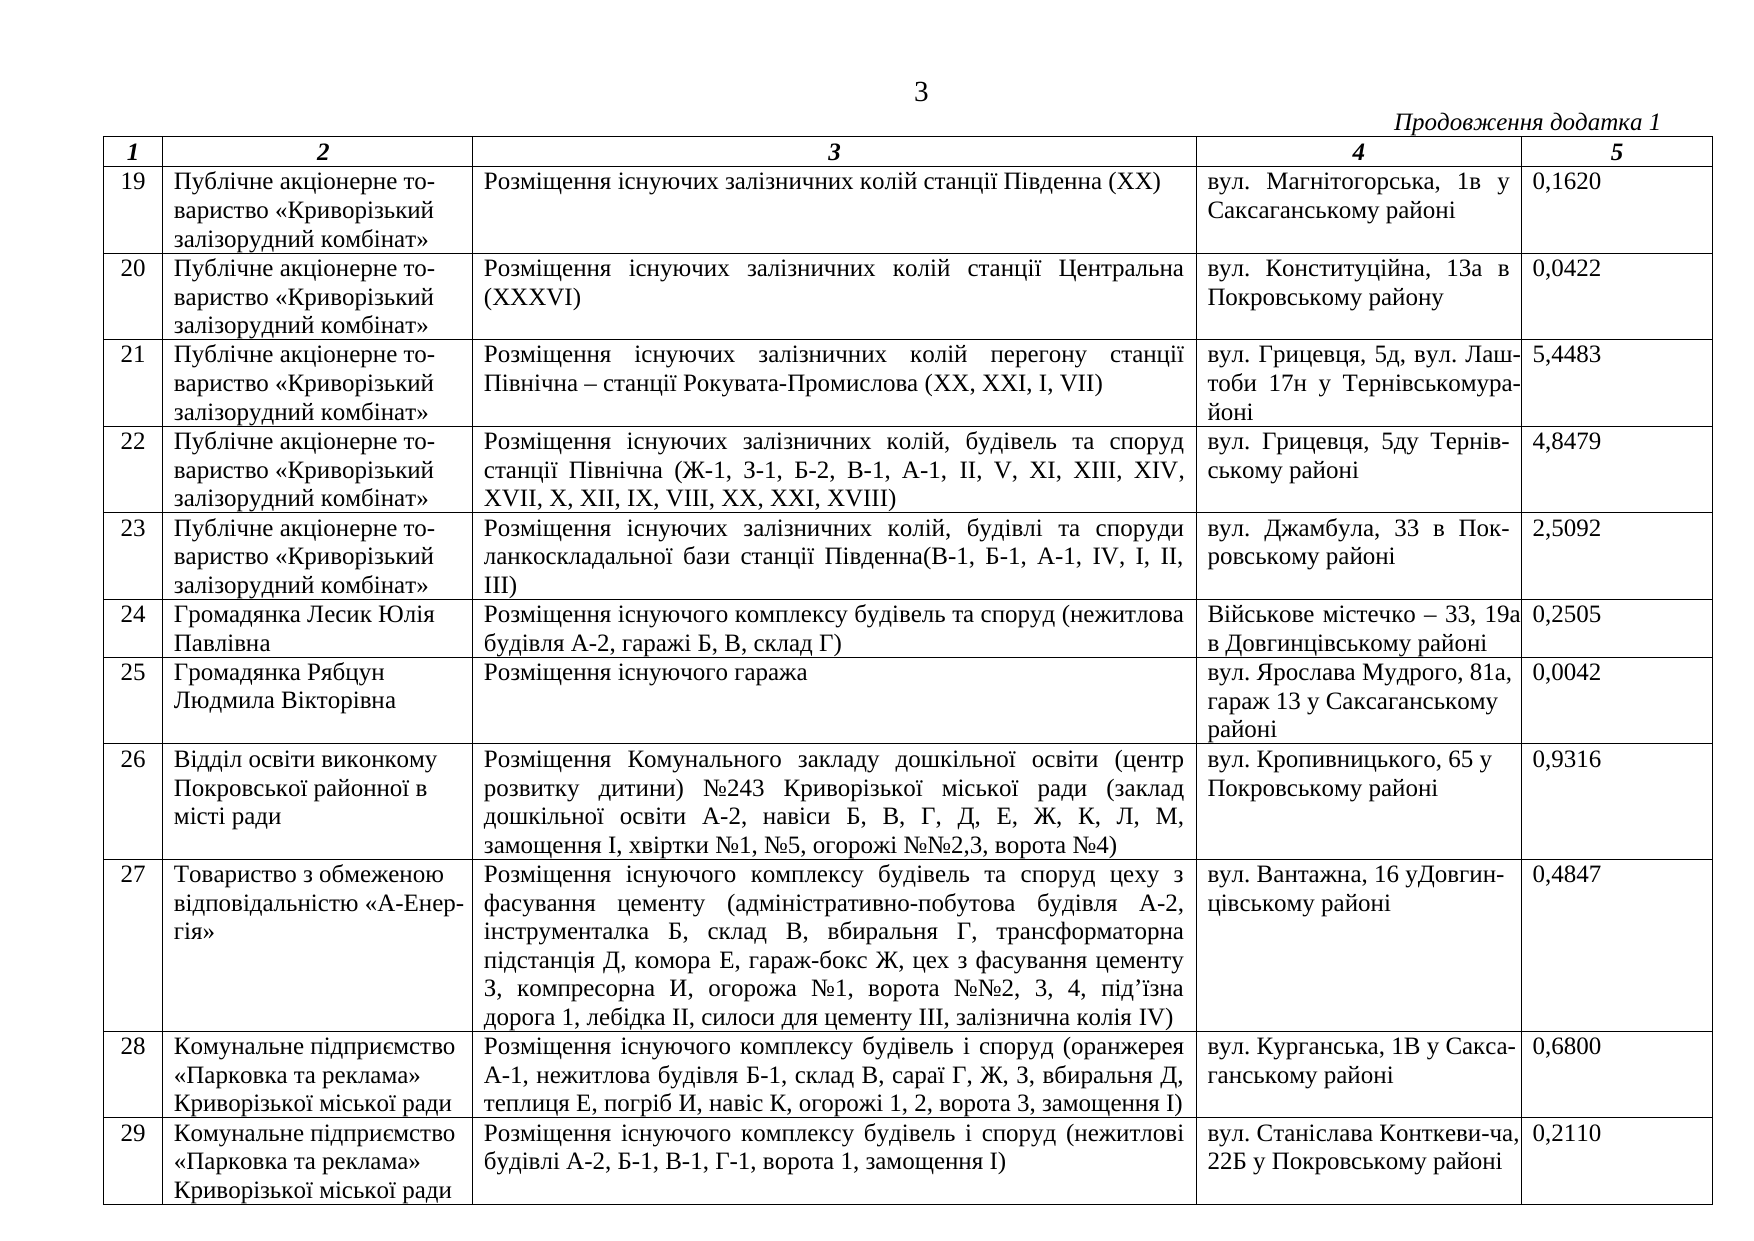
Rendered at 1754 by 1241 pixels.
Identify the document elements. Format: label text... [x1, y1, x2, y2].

table_cell 4,8479 [1522, 427, 1712, 512]
table_cell 0,2505 [1522, 600, 1712, 657]
table_cell Розміщення існуючого комплексу будівель та споруд цеху з фасування цементу (адміністративно-побутова будівля А-2, інструменталка Б, склад В, вбиральня Г, трансформаторна підстанція Д, комора Е, гараж-бокс Ж, цех з фасування цементу З, компресорна И, огорожа №1, ворота №№2, 3, 4, під’їзна дорога 1, лебідка ІІ, силоси для цементу ІІІ, залізнична колія IV) [473, 860, 1196, 1031]
table_cell Публічне акціонерне то-вариство «Криворізький залізорудний комбінат» [163, 340, 472, 426]
table_cell 0,1620 [1522, 167, 1712, 252]
table_cell 4 [1197, 137, 1521, 166]
table_cell Військове містечко – 33, 19а в Довгинцівському районі [1197, 600, 1521, 657]
table_cell вул. Курганська, 1В у Сакса-ганському районі [1197, 1032, 1521, 1117]
table_cell 20 [104, 254, 162, 339]
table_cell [163, 167, 472, 252]
table_cell 25 [104, 658, 162, 743]
table_cell 0,2110 [1522, 1118, 1712, 1204]
table_cell 2 [163, 137, 472, 166]
table_cell Розміщення існуючих залізничних колій станції Центральна (XXXVI) [473, 254, 1196, 339]
table_cell 3 [473, 137, 1196, 166]
table_cell вул. Ярослава Мудрого, 81а, гараж 13 у Саксаганському районі [1197, 658, 1521, 743]
table_cell Громадянка Рябцун Людмила Вікторівна [163, 658, 472, 743]
table_cell 27 [104, 860, 162, 1031]
table_cell 19 [104, 167, 162, 252]
table_cell Комунальне підприємство «Парковка та реклама» Криворізької міської ради [163, 1032, 472, 1117]
table_cell Розміщення існуючих залізничних колій, будівлі та споруди ланкоскладальної бази станції Південна(В-1, Б-1, А-1, ІV, І, ІІ, ІІІ) [473, 513, 1196, 599]
table_cell Товариство з обмеженою відповідальністю «А-Енер-гія» [163, 860, 472, 1031]
table_cell Розміщення існуючих залізничних колій станції Південна (ХХ) [473, 167, 1196, 252]
table_cell Розміщення існуючих залізничних колій перегону станції Північна – станції Рокувата-Промислова (XX, XXI, I, VII) [473, 340, 1196, 426]
table_cell вул. Станіслава Конткеви-ча, 22Б у Покровському районі [1197, 1118, 1521, 1204]
table_cell 26 [104, 744, 162, 858]
table_cell 0,0042 [1522, 658, 1712, 743]
table_cell 21 [104, 340, 162, 426]
table_cell Публічне акціонерне то-вариство «Криворізький залізорудний комбінат» [163, 427, 472, 512]
table_cell вул. Конституційна, 13а в Покровському району [1197, 254, 1521, 339]
table_cell Публічне акціонерне то-вариство «Криворізький залізорудний комбінат» [163, 254, 472, 339]
table_cell вул. Вантажна, 16 уДовгин-цівському районі [1197, 860, 1521, 1031]
table_cell 29 [104, 1118, 162, 1204]
table_cell 0,0422 [1522, 254, 1712, 339]
table_cell 23 [104, 513, 162, 599]
table_cell 0,6800 [1522, 1032, 1712, 1117]
table_cell Комунальне підприємство «Парковка та реклама» Криворізької міської ради [163, 1118, 472, 1204]
table_cell 5 [1522, 137, 1712, 166]
table_cell 2,5092 [1522, 513, 1712, 599]
table_cell вул. Кропивницького, 65 у Покровському районі [1197, 744, 1521, 858]
table_cell 0,9316 [1522, 744, 1712, 858]
table_cell Розміщення існуючого комплексу будівель та споруд (нежитлова будівля А-2, гаражі Б, В, склад Г) [473, 600, 1196, 657]
table_cell вул. Грицевця, 5ду Тернів-ському районі [1197, 427, 1521, 512]
table_cell Громадянка Лесик Юлія Павлівна [163, 600, 472, 657]
table_cell 1 [104, 137, 162, 166]
table_cell 0,4847 [1522, 860, 1712, 1031]
table_cell вул. Грицевця, 5д, вул. Лаш-тоби 17н у Тернівськомура-йоні [1197, 340, 1521, 426]
table_cell Розміщення існуючого комплексу будівель і споруд (оранжерея А-1, нежитлова будівля Б-1, склад В, сараї Г, Ж, З, вбиральня Д, теплиця Е, погріб И, навіс К, огорожі 1, 2, ворота 3, замощення І) [473, 1032, 1196, 1117]
table_cell вул. Магнітогорська, 1в у Саксаганському районі [1197, 167, 1521, 252]
table_cell Публічне акціонерне то-вариство «Криворізький залізорудний комбінат» [163, 513, 472, 599]
table_cell 22 [104, 427, 162, 512]
table_cell 28 [104, 1032, 162, 1117]
table_cell 24 [104, 600, 162, 657]
table_cell вул. Джамбула, 33 в Пок-ровському районі [1197, 513, 1521, 599]
table_cell 5,4483 [1522, 340, 1712, 426]
table_cell Розміщення Комунального закладу дошкільної освіти (центр розвитку дитини) №243 Криворізької міської ради (заклад дошкільної освіти А-2, навіси Б, В, Г, Д, Е, Ж, К, Л, М, замощення I, хвіртки №1, №5, огорожі №№2,3, ворота №4) [473, 744, 1196, 858]
table_cell Розміщення існуючого гаража [473, 658, 1196, 743]
table_cell Розміщення існуючого комплексу будівель і споруд (нежитлові будівлі А-2, Б-1, В-1, Г-1, ворота 1, замощення І) [473, 1118, 1196, 1204]
table_cell Відділ освіти виконкому Покровської районної в місті ради [163, 744, 472, 858]
table_cell Розміщення існуючих залізничних колій, будівель та споруд станції Північна (Ж-1, З-1, Б-2, В-1, А-1, II, V, XI, XIII, XIV, XVII, X, XII, IX, VIII, XX, XXI, XVIII) [473, 427, 1196, 512]
